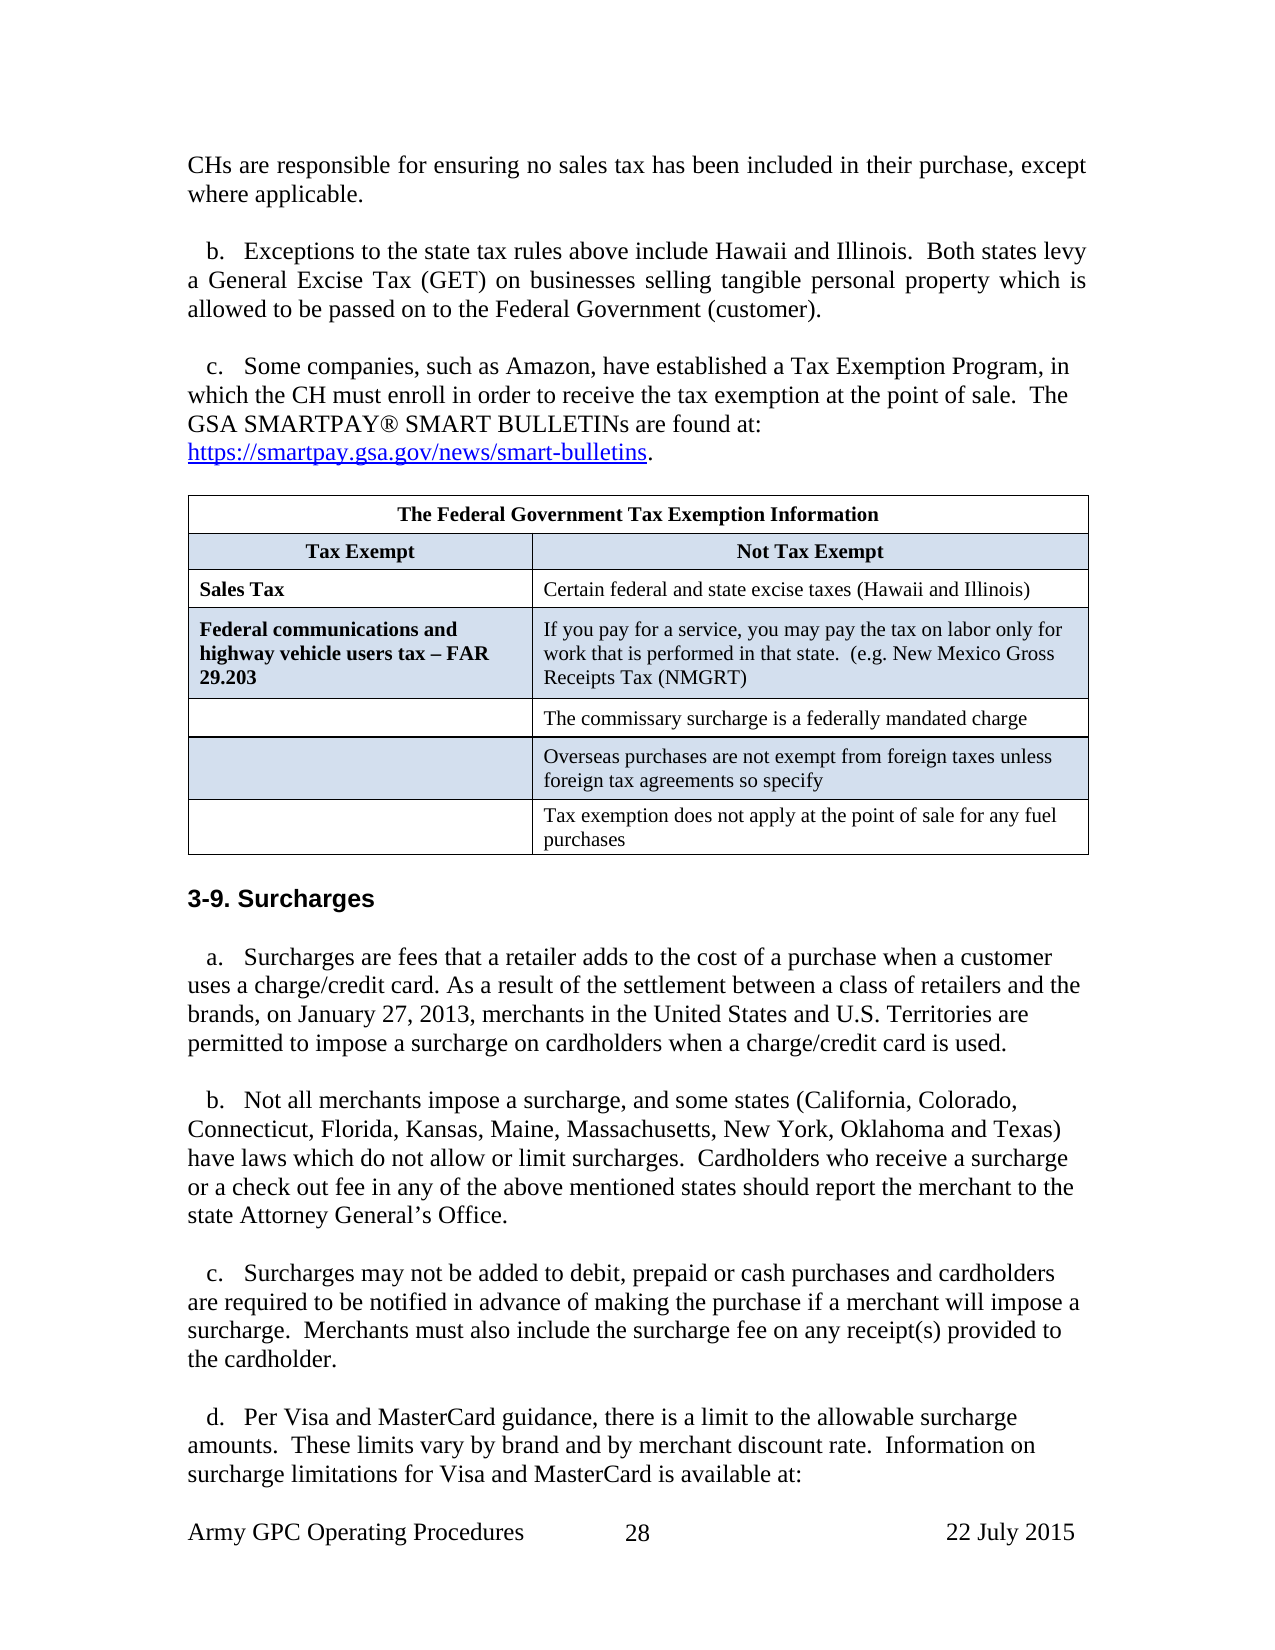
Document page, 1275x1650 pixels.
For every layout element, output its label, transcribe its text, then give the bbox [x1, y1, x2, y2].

table_cell [189, 800, 532, 854]
text b. Exceptions to the state tax rules above include Hawaii and Illinois. Both states levy a General Excise Tax (GET) on businesses selling tangible personal property which is allowed to be passed on to the Federal Government (customer). [187, 236, 1087, 322]
table_cell Tax exemption does not apply at the point of sale for any fuel purchases [533, 800, 1088, 854]
table_cell Sales Tax [189, 570, 532, 607]
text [187, 150, 1087, 207]
subtitle 3-9. Surcharges [187, 884, 1087, 913]
table_cell The commissary surcharge is a federally mandated charge [533, 699, 1088, 736]
text c. Some companies, such as Amazon, have established a Tax Exemption Program, in which the CH must enroll in order to receive the tax exemption at the point of sale. The GSA SMARTPAY® SMART BULLETINs are found at: https://smartpay.gsa.gov/news/smart-bulletins. [187, 351, 1087, 466]
table_cell Federal communications and highway vehicle users tax – FAR 29.203 [189, 608, 532, 698]
text d. Per Visa and MasterCard guidance, there is a limit to the allowable surcharge amounts. These limits vary by brand and by merchant discount rate. Information on surcharge limitations for Visa and MasterCard is available at: [187, 1402, 1087, 1488]
table_cell [189, 699, 532, 736]
table_header The Federal Government Tax Exemption Information [189, 496, 1088, 532]
table_cell Not Tax Exempt [533, 534, 1088, 569]
table_cell Tax Exempt [189, 534, 532, 569]
text b. Not all merchants impose a surcharge, and some states (California, Colorado, Connecticut, Florida, Kansas, Maine, Massachusetts, New York, Oklahoma and Texas) have laws which do not allow or limit surcharges. Cardholders who receive a surcharge or a check out fee in any of the above mentioned states should report the merchant to the state Attorney General’s Office. [187, 1085, 1087, 1229]
text a. Surcharges are fees that a retailer adds to the cost of a purchase when a customer uses a charge/credit card. As a result of the settlement between a class of retailers and the brands, on January 27, 2013, merchants in the United States and U.S. Territories are permitted to impose a surcharge on cardholders when a charge/credit card is used. [187, 942, 1087, 1057]
table_cell Overseas purchases are not exempt from foreign taxes unless foreign tax agreements so specify [533, 738, 1088, 799]
table_cell If you pay for a service, you may pay the tax on labor only for work that is performed in that state. (e.g. New Mexico Gross Receipts Tax (NMGRT) [533, 608, 1088, 698]
table_cell Certain federal and state excise taxes (Hawaii and Illinois) [533, 570, 1088, 607]
text c. Surcharges may not be added to debit, prepaid or cash purchases and cardholders are required to be notified in advance of making the purchase if a merchant will impose a surcharge. Merchants must also include the surcharge fee on any receipt(s) provided to the cardholder. [187, 1258, 1087, 1373]
table_cell [189, 738, 532, 799]
